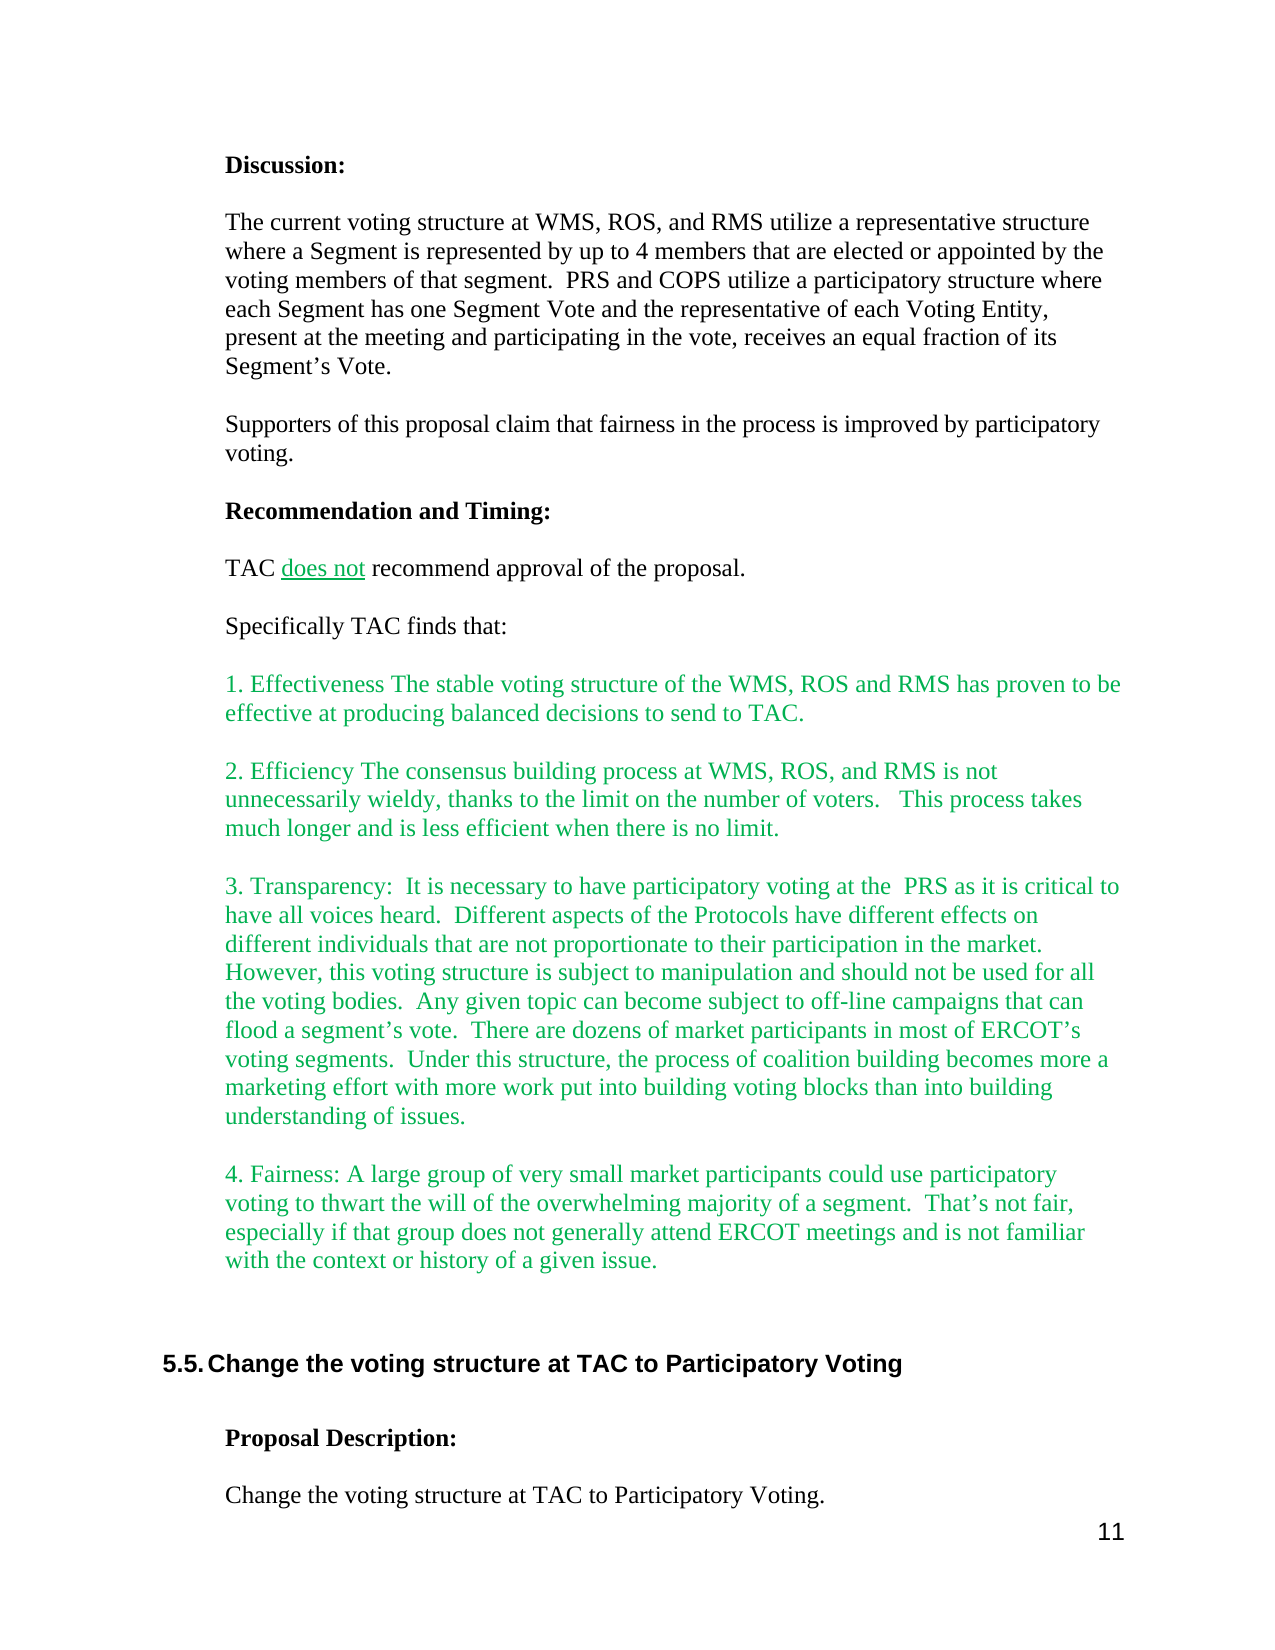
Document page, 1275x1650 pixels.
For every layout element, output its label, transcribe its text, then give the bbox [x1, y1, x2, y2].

subtitle Change the voting structure at TAC to Participatory Voting [162, 1349, 1125, 1377]
text Change the voting structure at TAC to Participatory Voting. [225, 1480, 1125, 1509]
text 1. Effectiveness The stable voting structure of the WMS, ROS and RMS has proven to be effective at producing balanced decisions to send to TAC. [225, 669, 1125, 727]
text Discussion: [225, 150, 1125, 179]
text Proposal Description: [225, 1423, 1125, 1452]
text Recommendation and Timing: [225, 496, 1125, 524]
text TAC does not recommend approval of the proposal. [225, 553, 1125, 582]
text Specifically TAC finds that: [225, 611, 1125, 640]
text 3. Transparency: It is necessary to have participatory voting at the PRS as it is critical to have all voices heard. Different aspects of the Protocols have different effects on different individuals that are not proportionate to their participation in the market. However, this voting structure is subject to manipulation and should not be used for all the voting bodies. Any given topic can become subject to off-line campaigns that can flood a segment’s vote. There are dozens of market participants in most of ERCOT’s voting segments. Under this structure, the process of coalition building becomes more a marketing effort with more work put into building voting blocks than into building understanding of issues. [225, 871, 1125, 1130]
text Supporters of this proposal claim that fairness in the process is improved by participatory voting. [225, 409, 1125, 467]
text 4. Fairness: A large group of very small market participants could use participatory voting to thwart the will of the overwhelming majority of a segment. That’s not fair, especially if that group does not generally attend ERCOT meetings and is not familiar with the context or history of a given issue. [225, 1159, 1125, 1274]
text The current voting structure at WMS, ROS, and RMS utilize a representative structure where a Segment is represented by up to 4 members that are elected or appointed by the voting members of that segment. PRS and COPS utilize a participatory structure where each Segment has one Segment Vote and the representative of each Voting Entity, present at the meeting and participating in the vote, receives an equal fraction of its Segment’s Vote. [225, 207, 1125, 380]
text 2. Efficiency The consensus building process at WMS, ROS, and RMS is not unnecessarily wieldy, thanks to the limit on the number of voters. This process takes much longer and is less efficient when there is no limit. [225, 756, 1125, 842]
